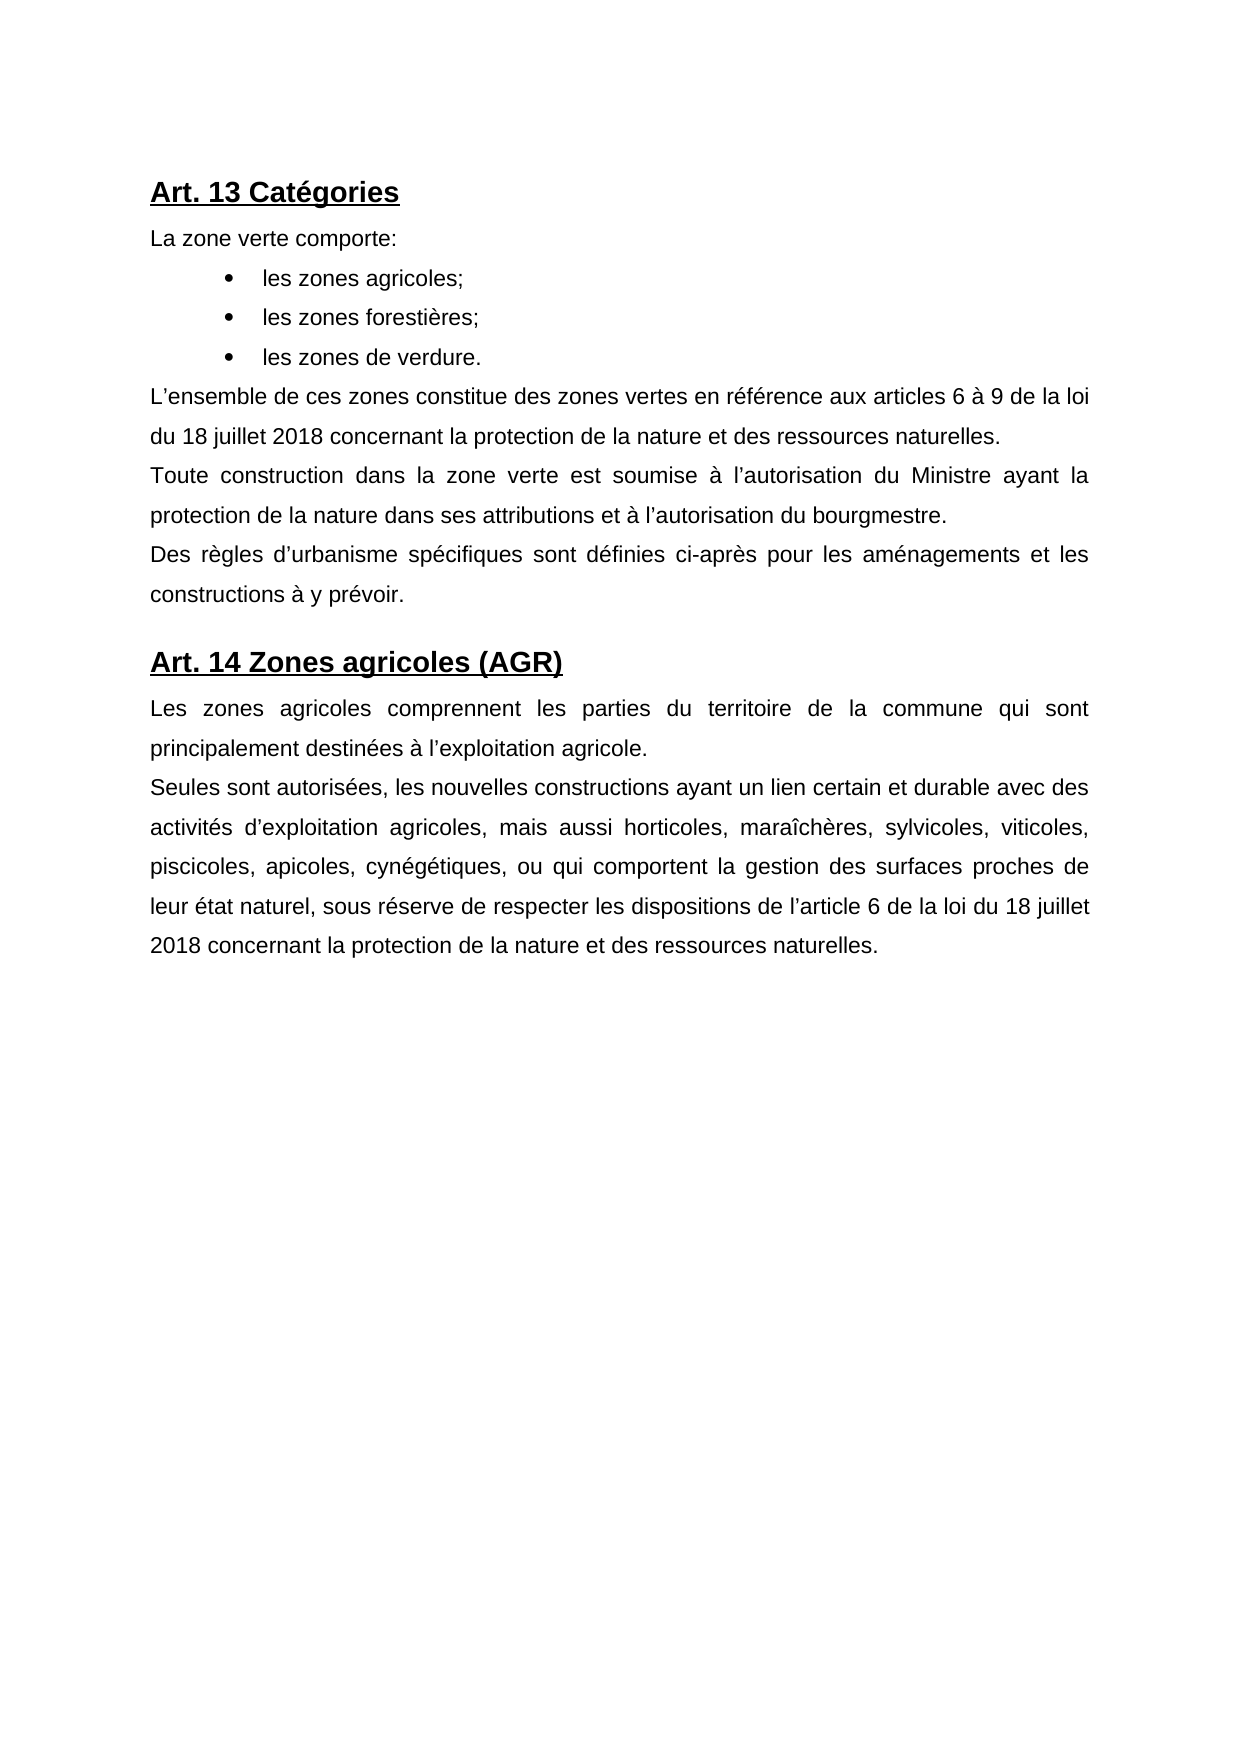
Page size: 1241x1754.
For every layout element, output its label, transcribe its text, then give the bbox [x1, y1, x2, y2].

text Toute construction dans la zone verte est soumise à l’autorisation du Ministre ayant la protection de la nature dans ses attributions et à l’autorisation du bourgmestre. [150, 462, 1090, 528]
list les zones de verdure. [225, 344, 1090, 370]
text Les zones agricoles comprennent les parties du territoire de la commune qui sont principalement destinées à l’exploitation agricole. [150, 695, 1090, 761]
text Seules sont autorisées, les nouvelles constructions ayant un lien certain et durable avec des activités d’exploitation agricoles, mais aussi horticoles, maraîchères, sylvicoles, viticoles, piscicoles, apicoles, cynégétiques, ou qui comportent la gestion des surfaces proches de leur état naturel, sous réserve de respecter les dispositions de l’article 6 de la loi du 18 juillet 2018 concernant la protection de la nature et des ressources naturelles. [150, 774, 1090, 959]
subtitle Art. 13 Catégories [150, 175, 1090, 208]
text Des règles d’urbanisme spécifiques sont définies ci-après pour les aménagements et les constructions à y prévoir. [150, 541, 1090, 607]
subtitle Art. 14 Zones agricoles (AGR) [150, 645, 1090, 679]
text La zone verte comporte: [150, 225, 1090, 252]
text L’ensemble de ces zones constitue des zones vertes en référence aux articles 6 à 9 de la loi du 18 juillet 2018 concernant la protection de la nature et des ressources naturelles. [150, 383, 1090, 449]
list les zones forestières; [225, 304, 1090, 331]
list les zones agricoles; [225, 265, 1090, 291]
